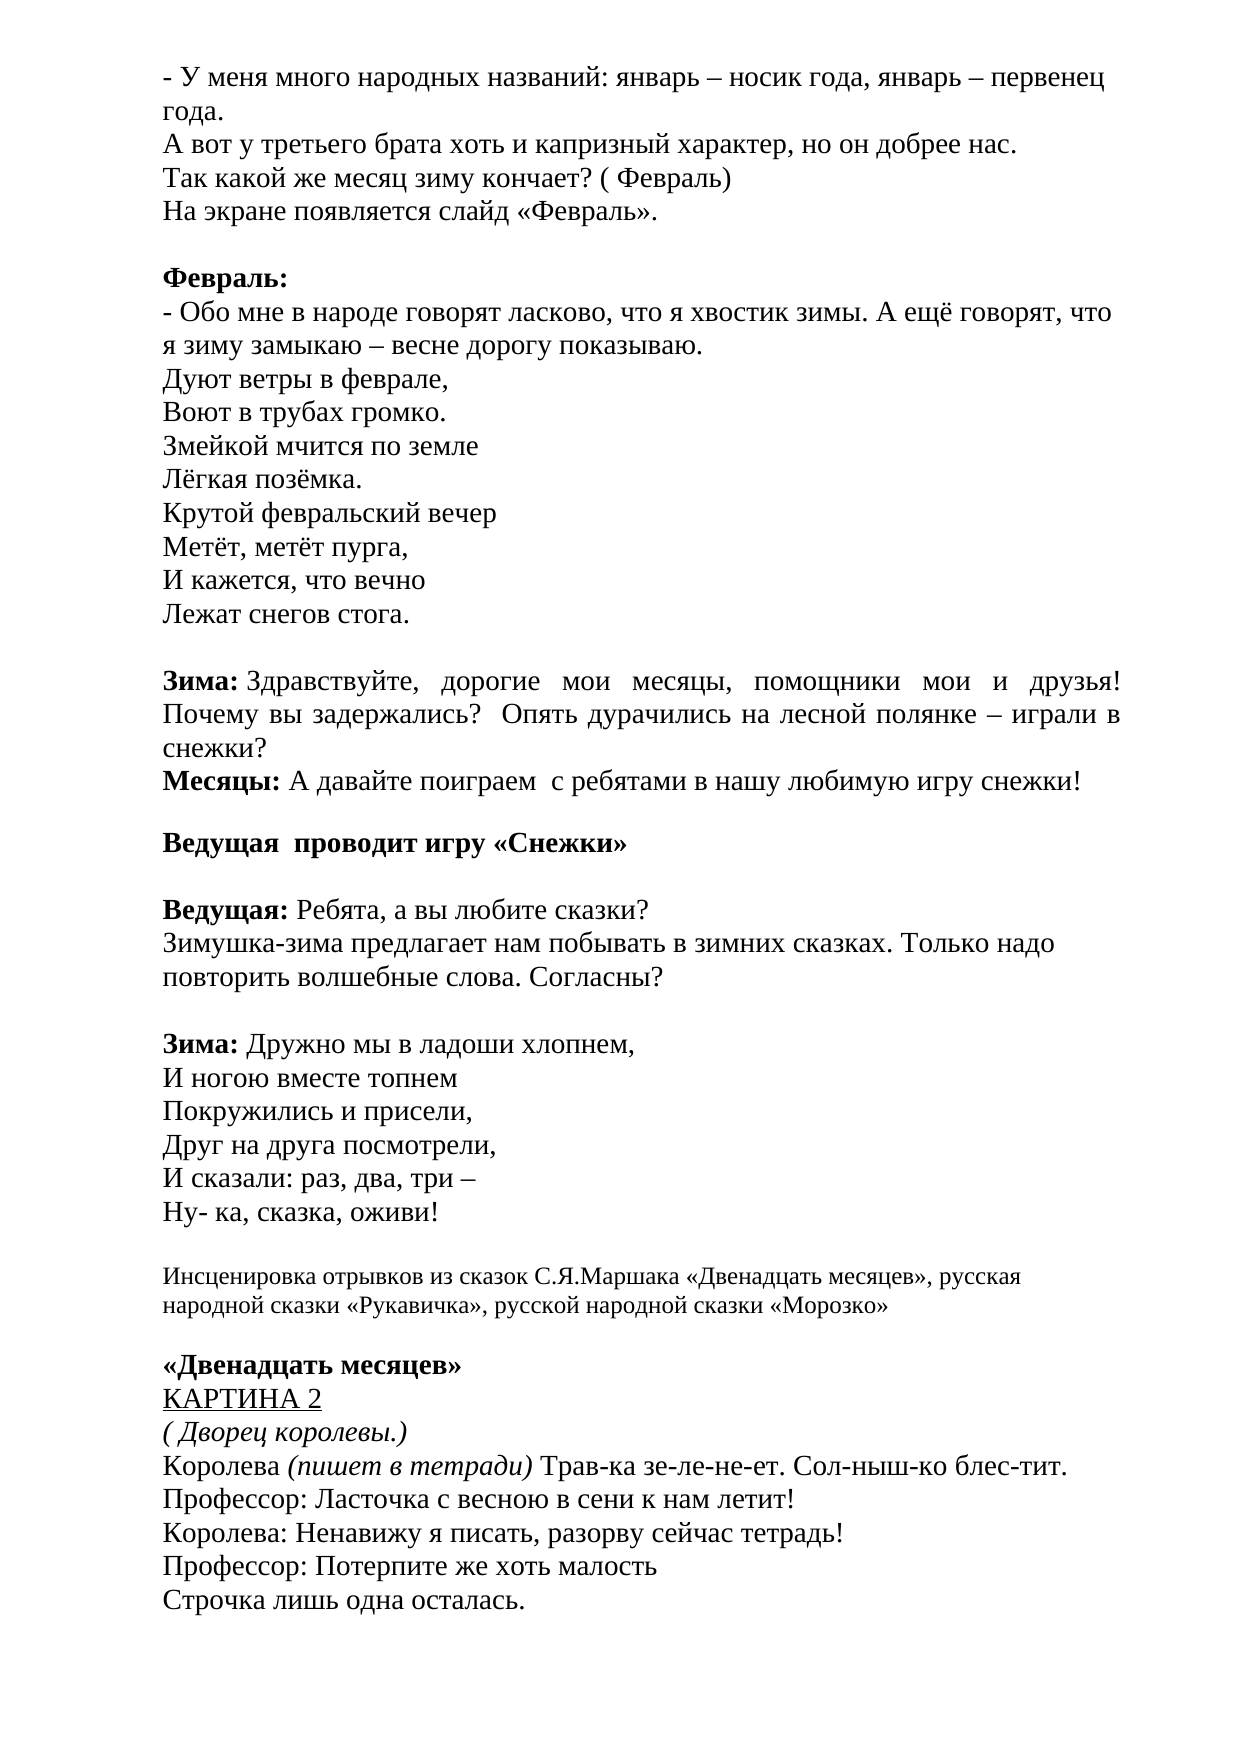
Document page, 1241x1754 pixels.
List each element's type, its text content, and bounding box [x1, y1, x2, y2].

text Месяцы: А давайте поиграем с ребятами в нашу любимую игру снежки! [162, 763, 1122, 797]
text Королева: Ненавижу я писать, разорву сейчас тетрадь! [162, 1515, 1122, 1548]
text Королева (пишет в тетради) Трав-ка зе-ле-не-ет. Сол-ныш-ко блес-тит. [162, 1448, 1122, 1481]
text А вот у третьего брата хоть и капризный характер, но он добрее нас. [162, 126, 1122, 160]
text «Двенадцать месяцев» [162, 1347, 1122, 1381]
text Профессор: Потерпите же хоть малость [162, 1548, 1122, 1582]
text Крутой февральский вечер [162, 495, 1122, 529]
text Зимушка-зима предлагает нам побывать в зимних сказках. Только надо повторить волшебные слова. Согласны? [162, 926, 1122, 993]
text КАРТИНА 2 [162, 1381, 1122, 1414]
text Инсценировка отрывков из сказок С.Я.Маршака «Двенадцать месяцев», русская народной сказки «Рукавичка», русской народной сказки «Морозко» [162, 1261, 1122, 1318]
text Профессор: Ласточка с весною в сени к нам летит! [162, 1481, 1122, 1515]
text Февраль: [162, 260, 1122, 294]
text На экране появляется слайд «Февраль». [162, 193, 1122, 227]
text Зима: Дружно мы в ладоши хлопнем, И ногою вместе топнем Покружились и присели, Друг на друга посмотрели, И сказали: раз, два, три – Ну- ка, сказка, оживи! [162, 1026, 1122, 1227]
text И кажется, что вечно [162, 562, 1122, 596]
text Строчка лишь одна осталась. [162, 1582, 1122, 1616]
text Метёт, метёт пурга, [162, 529, 1122, 562]
text Ведущая проводит игру «Снежки» [162, 825, 1122, 858]
text - Обо мне в народе говорят ласково, что я хвостик зимы. А ещё говорят, что я зиму замыкаю – весне дорогу показываю. [162, 294, 1122, 361]
text ( Дворец королевы.) [162, 1414, 1122, 1448]
text Воют в трубах громко. [162, 394, 1122, 428]
text Лёгкая позёмка. [162, 462, 1122, 495]
text Змейкой мчится по земле [162, 428, 1122, 462]
text Ведущая: Ребята, а вы любите сказки? [162, 892, 1122, 926]
text Так какой же месяц зиму кончает? ( Февраль) [162, 160, 1122, 193]
text - У меня много народных названий: январь – носик года, январь – первенец года. [162, 59, 1122, 126]
text Зима: Здравствуйте, дорогие мои месяцы, помощники мои и друзья! Почему вы задержались? Опять дурачились на лесной полянке – играли в снежки? [162, 663, 1122, 763]
text Лежат снегов стога. [162, 596, 1122, 629]
text Дуют ветры в феврале, [162, 361, 1122, 394]
